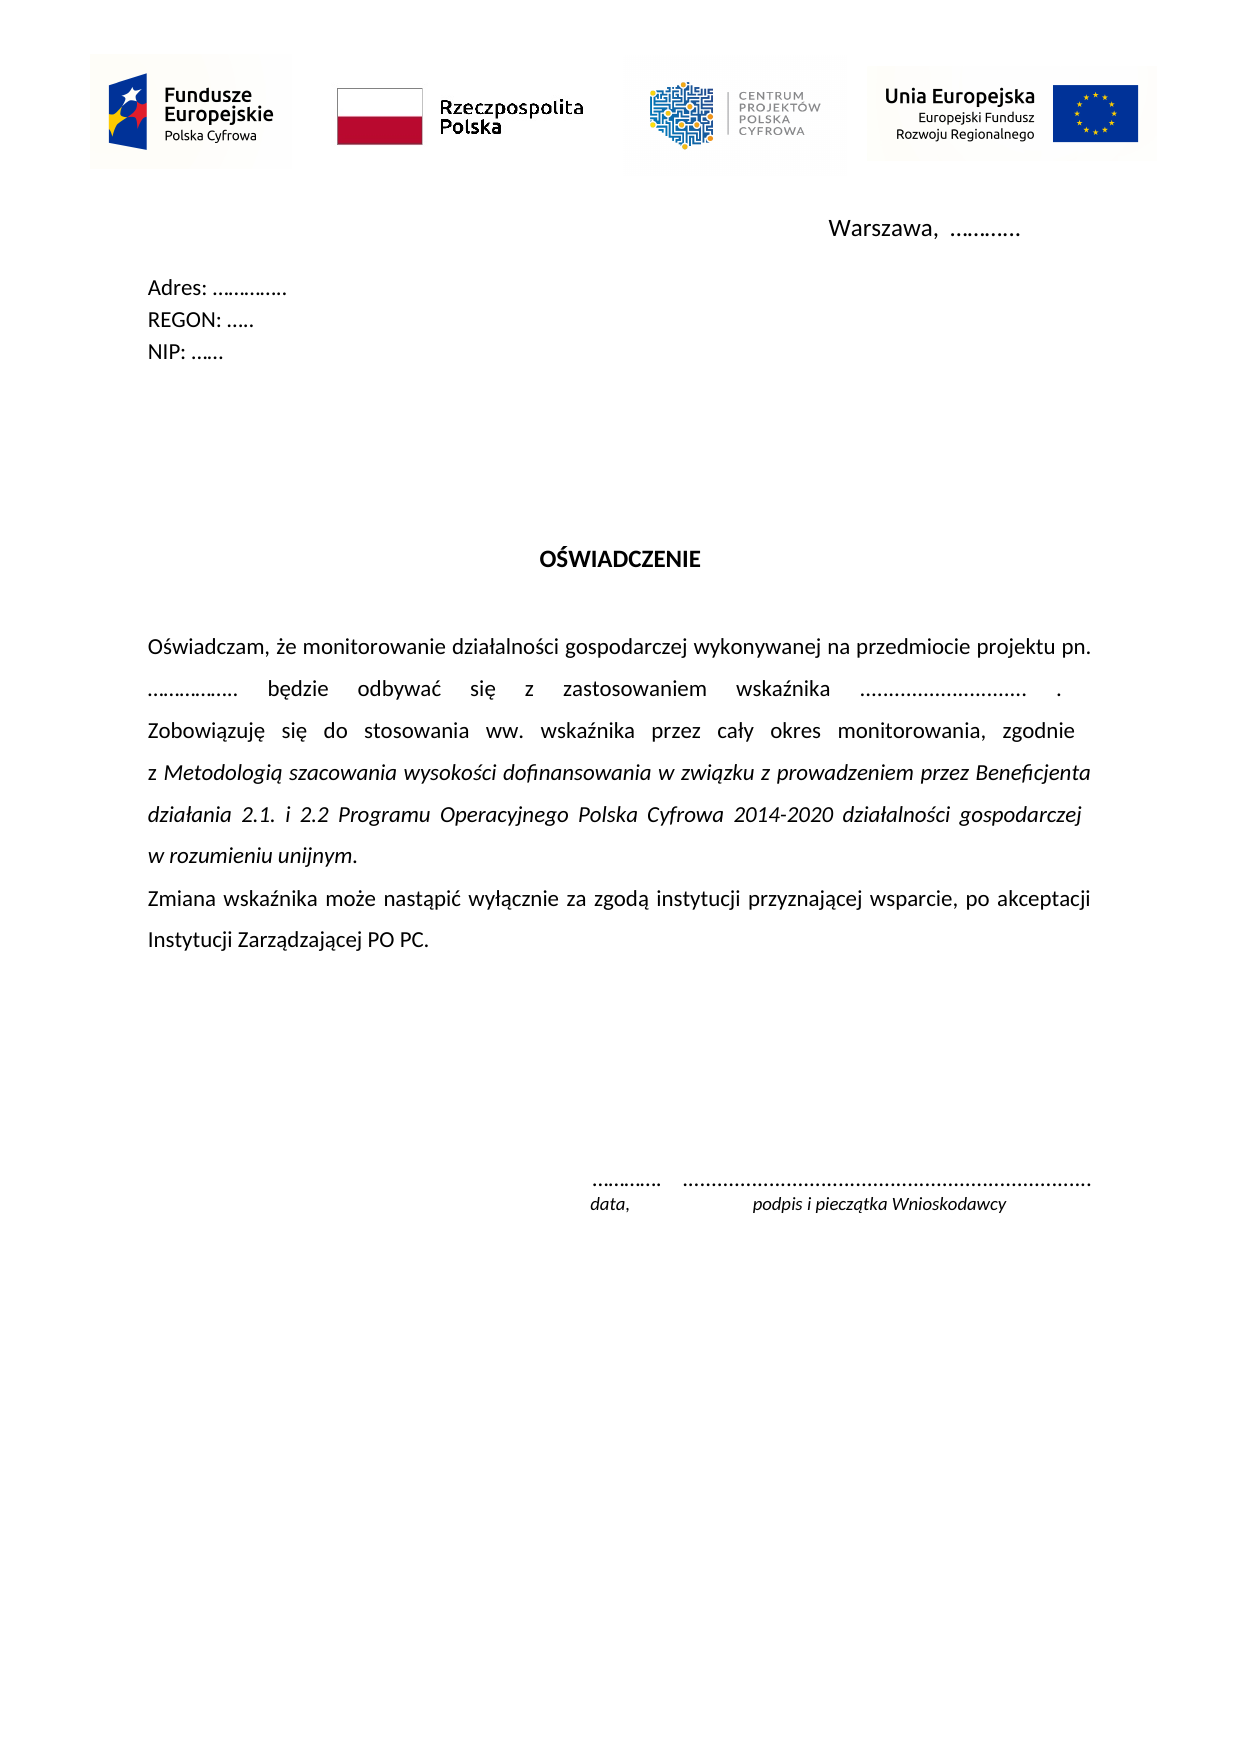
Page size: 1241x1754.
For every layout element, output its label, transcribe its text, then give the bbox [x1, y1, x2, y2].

picture [90, 54, 292, 169]
text data, podpis i pieczątka Wnioskodawcy [516, 1192, 1093, 1215]
picture [623, 55, 847, 176]
text …………. ....................................................................... [148, 1164, 1093, 1192]
text Zmiana wskaźnika może nastąpić wyłącznie za zgodą instytucji przyznającej wsparcie, po akceptacji Instytucji Zarządzającej PO PC. [148, 884, 1093, 954]
text OŚWIADCZENIE [148, 543, 1093, 573]
text Warszawa, ………... [738, 212, 1093, 242]
text Adres: ………….. REGON: ….. NIP: …… [148, 273, 1093, 365]
text Oświadczam, że monitorowanie działalności gospodarczej wykonywanej na przedmiocie projektu pn. …………….. będzie odbywać się z zastosowaniem wskaźnika ............................. . Zobowiązuję się do stosowania ww. wskaźnika przez cały okres monitorowania, zgodnie z Metodologią szacowania wysokości dofinansowania w związku z prowadzeniem przez Beneficjenta działania 2.1. i 2.2 Programu Operacyjnego Polska Cyfrowa 2014-2020 działalności gospodarczej w rozumieniu unijnym. [148, 632, 1093, 870]
picture [867, 66, 1157, 161]
picture [318, 69, 601, 163]
